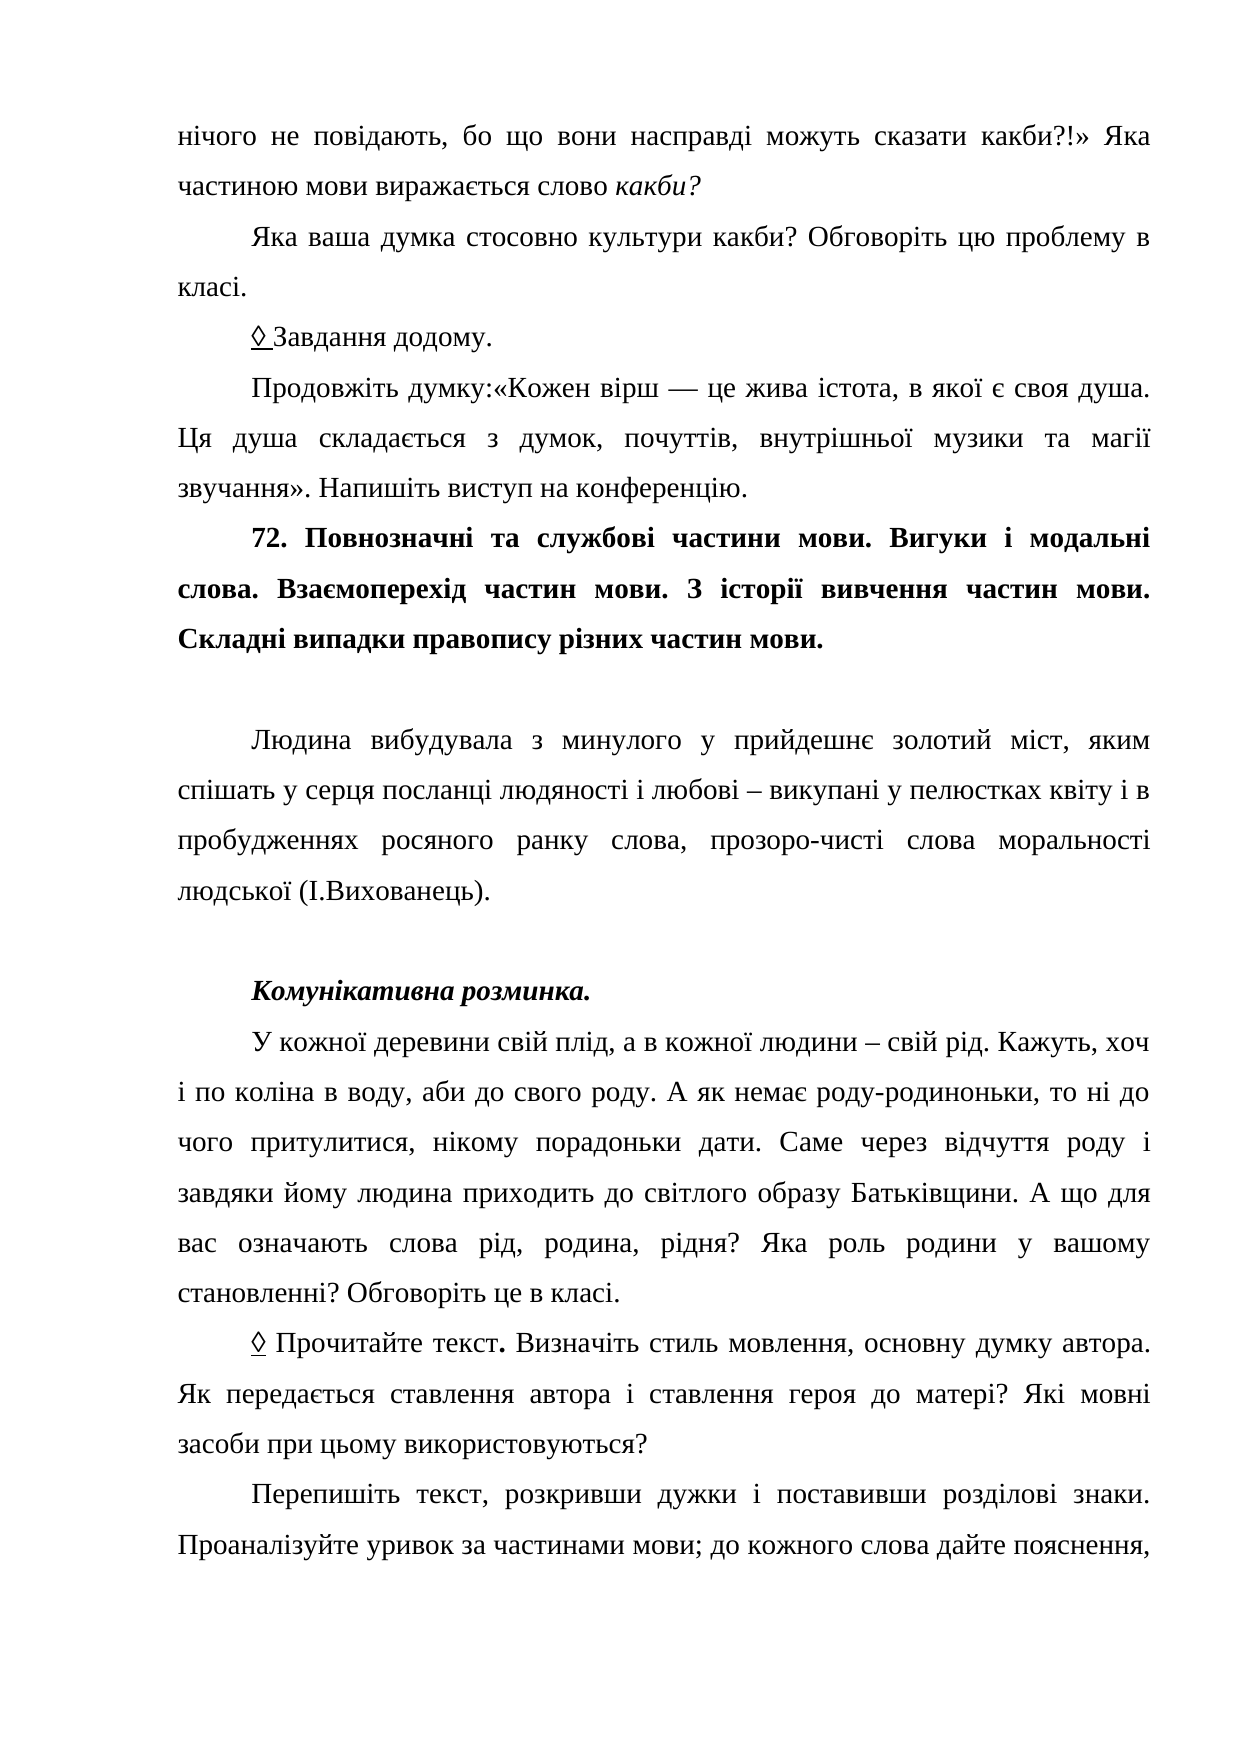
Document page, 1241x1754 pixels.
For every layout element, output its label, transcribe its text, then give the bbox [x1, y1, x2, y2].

text ◊ Завдання додому. [177, 319, 1152, 353]
text У кожної деревини свій плід, а в кожної людини – свій рід. Кажуть, хоч і по коліна в воду, аби до свого роду. А як немає роду-родиноньки, то ні до чого притулитися, нікому порадоньки дати. Саме через відчуття роду і завдяки йому людина приходить до світлого образу Батьківщини. А що для вас означають слова рід, родина, рідня? Яка роль родини у вашому становленні? Обговоріть це в класі. [177, 1024, 1152, 1309]
text Продовжіть думку:«Кожен вірш — це жива істота, в якої є своя душа. Ця душа складається з думок, почуттів, внутрішньої музики та магії звучання». Напишіть виступ на конференцію. [177, 370, 1152, 504]
text Людина вибудувала з минулого у прийдешнє золотий міст, яким спішать у серця посланці людяності і любові – викупані у пелюстках квіту і в пробудженнях росяного ранку слова, прозоро-чисті слова моральності людської (І.Вихованець). [177, 722, 1152, 906]
text Комунікативна розминка. [177, 973, 1152, 1007]
text ◊ Прочитайте текст. Визначіть стиль мовлення, основну думку автора. Як передається ставлення автора і ставлення героя до матері? Які мовні засоби при цьому використовуються? [177, 1326, 1152, 1460]
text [177, 1477, 1152, 1560]
text Яка ваша думка стосовно культури какби? Обговоріть цю проблему в класі. [177, 219, 1152, 303]
text 72. Повнозначні та службові частини мови. Вигуки і модальні слова. Взаємоперехід частин мови. З історії вивчення частин мови. Складні випадки правопису різних частин мови. [177, 521, 1152, 655]
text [177, 118, 1152, 202]
